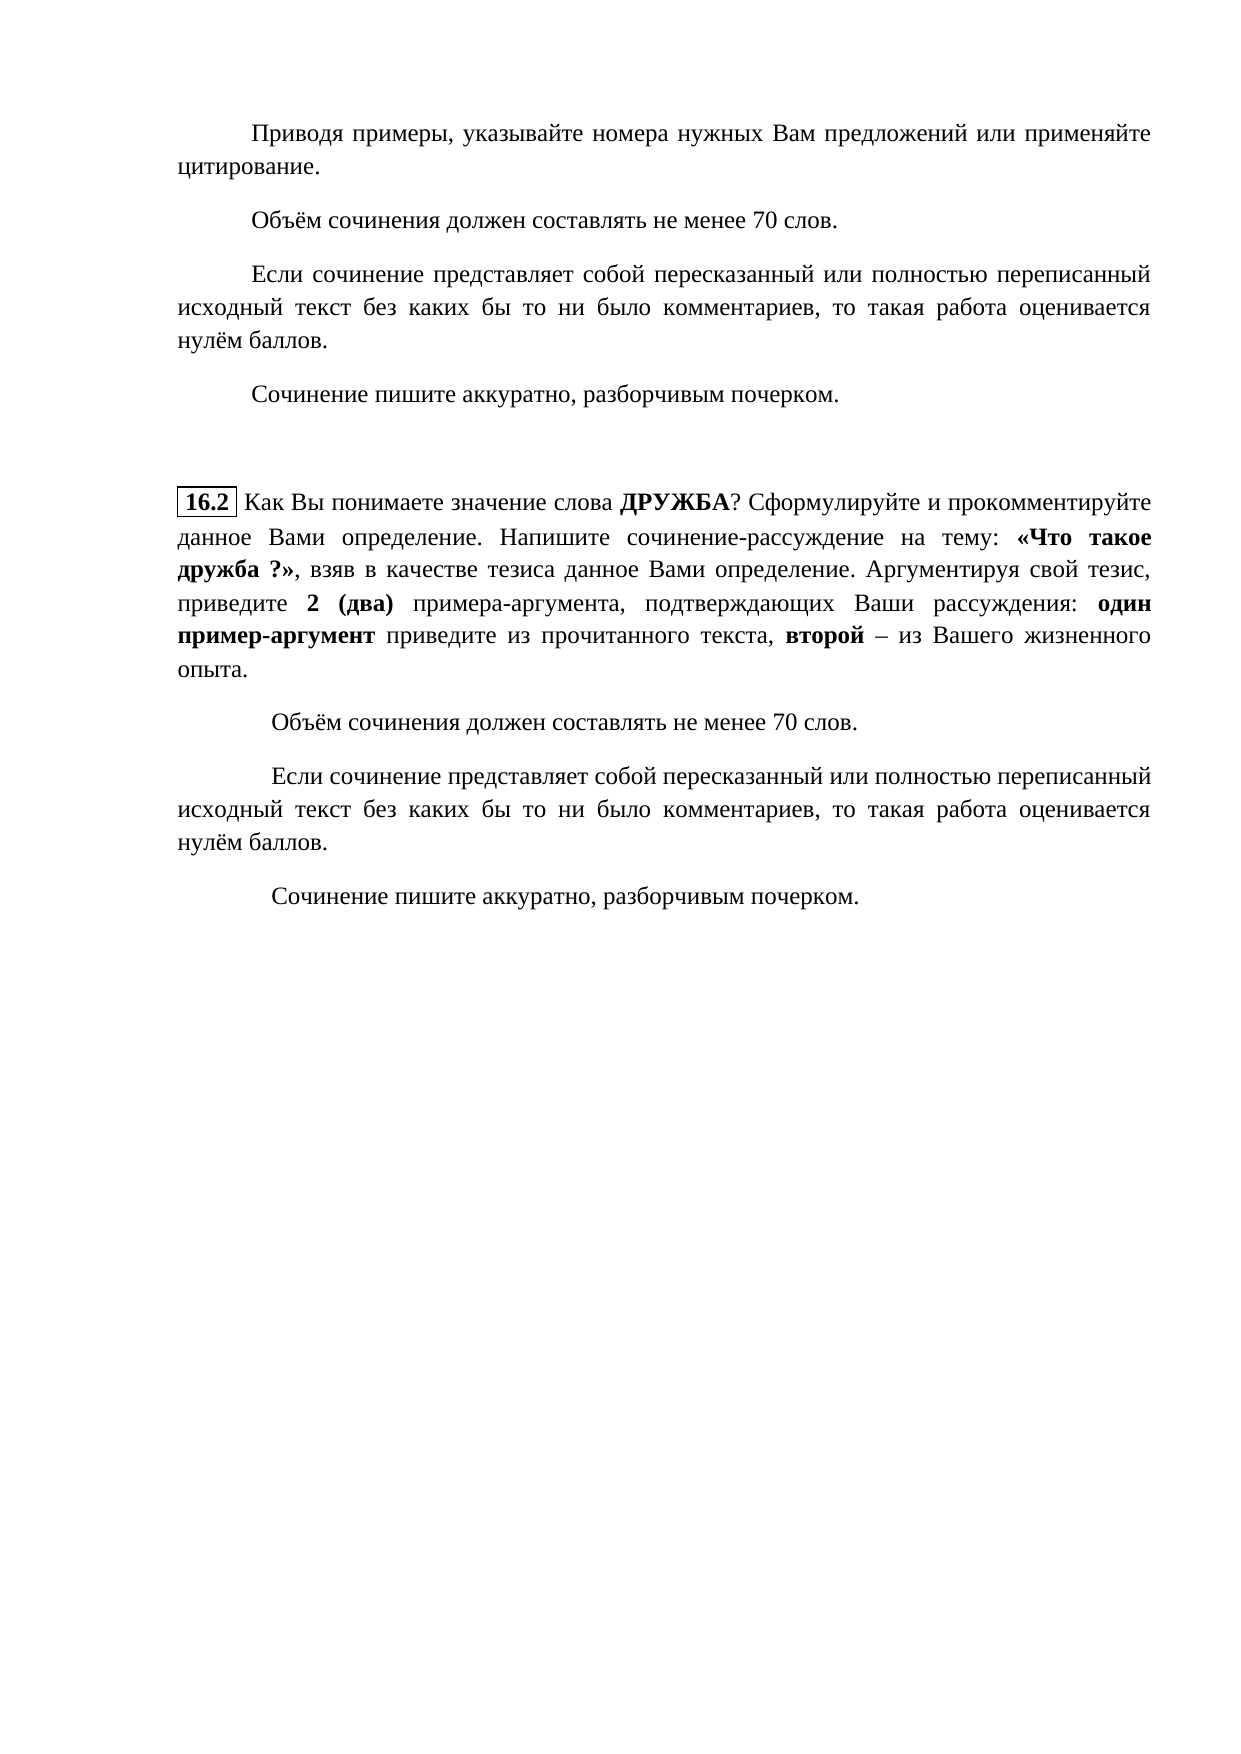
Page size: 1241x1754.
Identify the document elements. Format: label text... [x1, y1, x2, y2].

text Если сочинение представляет собой пересказанный или полностью переписанный исходный текст без каких бы то ни было комментариев, то такая работа оценивается нулём баллов. [177, 761, 1152, 856]
text Объём сочинения должен составлять не менее 70 слов. [177, 707, 1152, 736]
text Если сочинение представляет собой пересказанный или полностью переписанный исходный текст без каких бы то ни было комментариев, то такая работа оценивается нулём баллов. [177, 259, 1152, 354]
text 16.2 Как Вы понимаете значение слова ДРУЖБА? Сформулируйте и прокомментируйте данное Вами определение. Напишите сочинение-рассуждение на тему: «Что такое дружба ?», взяв в качестве тезиса данное Вами определение. Аргументируя свой тезис, приведите 2 (два) примера-аргумента, подтверждающих Ваши рассуждения: один пример-аргумент приведите из прочитанного текста, второй – из Вашего жизненного опыта. [177, 486, 1152, 682]
text Объём сочинения должен составлять не менее 70 слов. [177, 205, 1152, 234]
text Сочинение пишите аккуратно, разборчивым почерком. [177, 379, 1152, 407]
text Приводя примеры, указывайте номера нужных Вам предложений или применяйте цитирование. [177, 118, 1152, 180]
text Сочинение пишите аккуратно, разборчивым почерком. [177, 881, 1152, 910]
